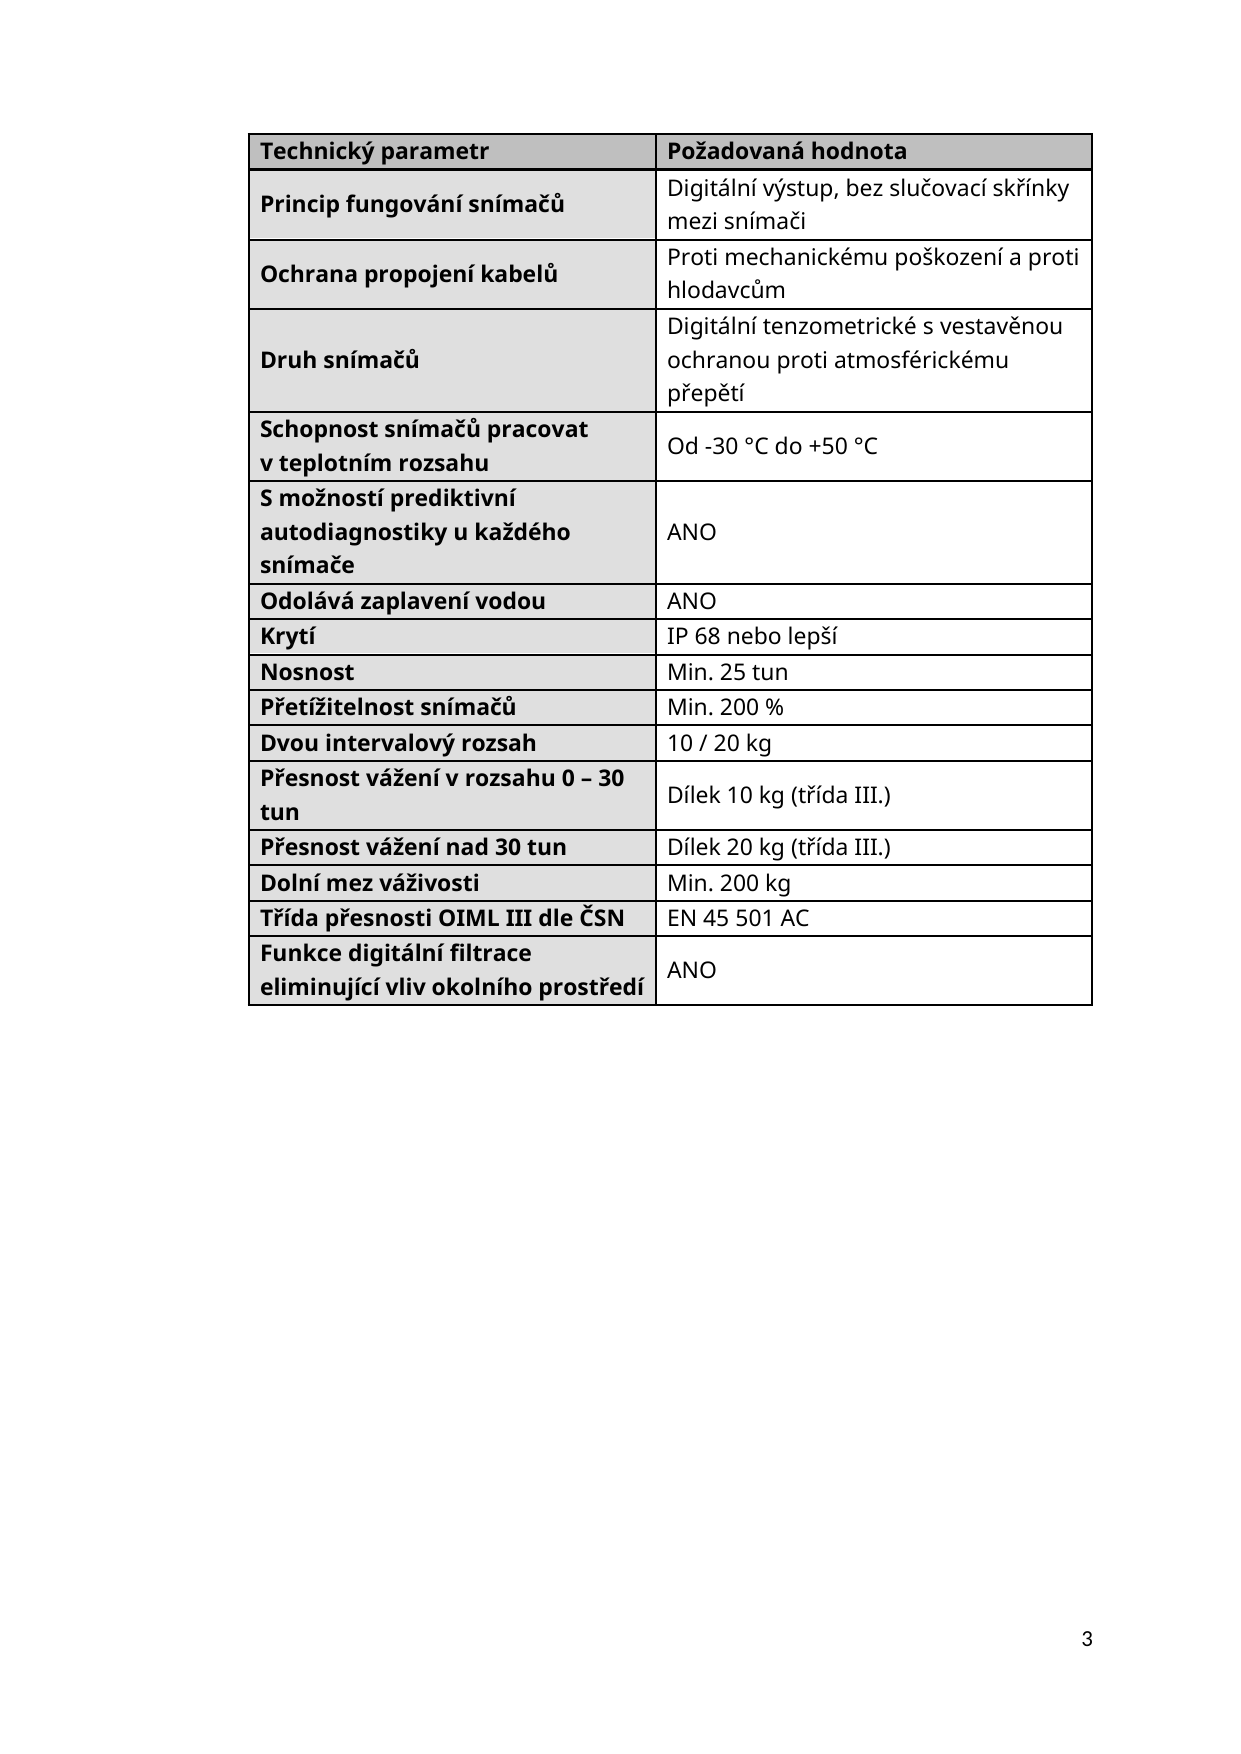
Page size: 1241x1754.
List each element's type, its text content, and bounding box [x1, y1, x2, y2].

table_cell Druh snímačů [250, 310, 655, 411]
table_cell ANO [657, 482, 1091, 583]
table_cell Princip fungování snímačů [250, 171, 655, 238]
table_cell Funkce digitální filtrace eliminující vliv okolního prostředí [250, 937, 655, 1004]
table_cell Min. 200 % [657, 691, 1091, 724]
table_cell Min. 25 tun [657, 656, 1091, 689]
table_cell IP 68 nebo lepší [657, 620, 1091, 653]
table_cell EN 45 501 AC [657, 902, 1091, 935]
table_cell Krytí [250, 620, 655, 653]
table_cell Dílek 10 kg (třída III.) [657, 762, 1091, 829]
table_cell Odolává zaplavení vodou [250, 585, 655, 618]
table_cell Schopnost snímačů pracovat v teplotním rozsahu [250, 413, 655, 480]
table_cell Nosnost [250, 656, 655, 689]
table_cell 10 / 20 kg [657, 726, 1091, 760]
table_cell ANO [657, 937, 1091, 1004]
table_cell Dvou intervalový rozsah [250, 726, 655, 760]
table_cell S možností prediktivní autodiagnostiky u každého snímače [250, 482, 655, 583]
table_cell Dílek 20 kg (třída III.) [657, 831, 1091, 864]
table_cell Dolní mez váživosti [250, 866, 655, 900]
table_header Požadovaná hodnota [657, 135, 1091, 168]
table_cell Min. 200 kg [657, 866, 1091, 900]
table_cell Digitální tenzometrické s vestavěnou ochranou proti atmosférickému přepětí [657, 310, 1091, 411]
table_cell Ochrana propojení kabelů [250, 241, 655, 308]
table_cell Přetížitelnost snímačů [250, 691, 655, 724]
table_cell Proti mechanickému poškození a proti hlodavcům [657, 241, 1091, 308]
table_cell Digitální výstup, bez slučovací skřínky mezi snímači [657, 171, 1091, 238]
table_cell Přesnost vážení nad 30 tun [250, 831, 655, 864]
table_cell Přesnost vážení v rozsahu 0 – 30 tun [250, 762, 655, 829]
table_header Technický parametr [250, 135, 655, 168]
table_cell Od -30 °C do +50 °C [657, 413, 1091, 480]
table_cell Třída přesnosti OIML III dle ČSN [250, 902, 655, 935]
table_cell ANO [657, 585, 1091, 618]
